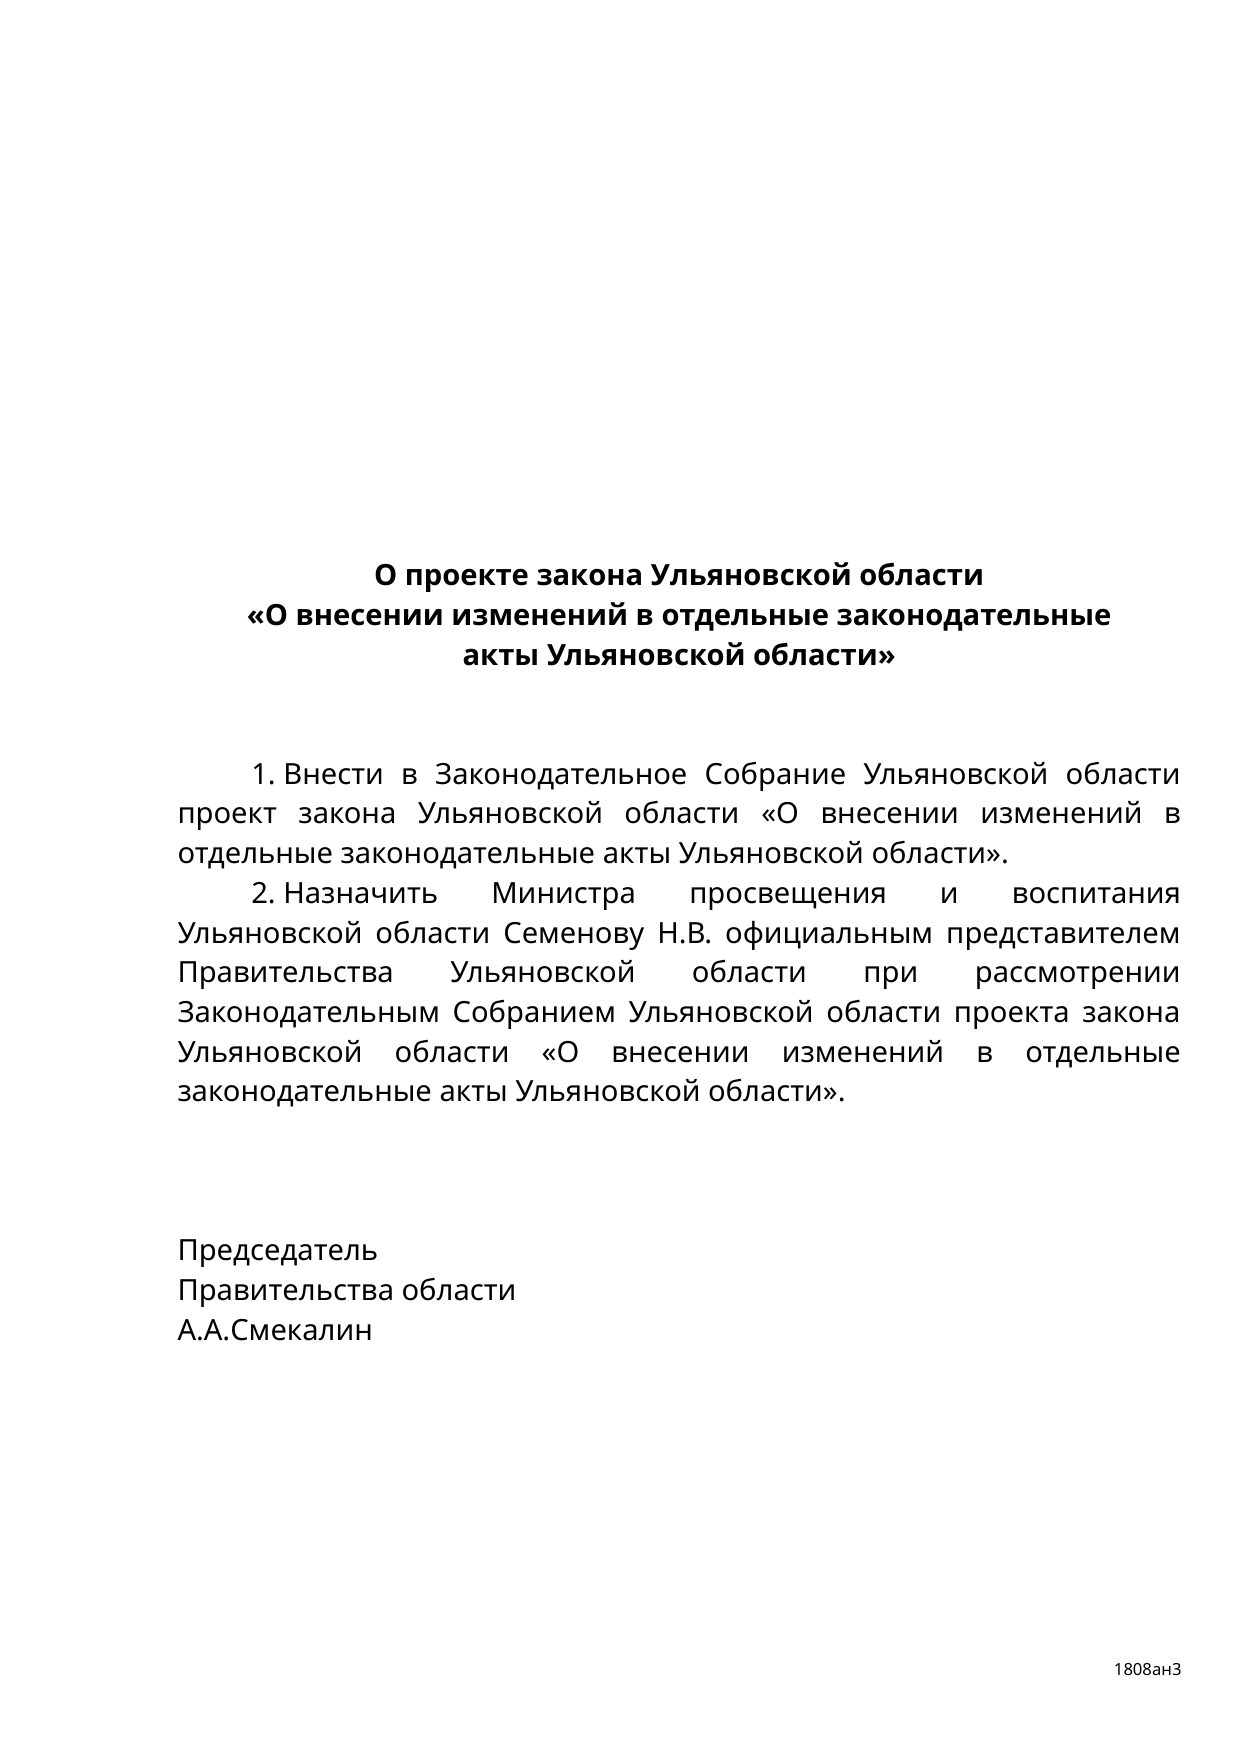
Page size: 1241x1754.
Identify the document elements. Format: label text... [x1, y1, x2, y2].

text Председатель Правительства области А.А.Смекалин [177, 1229, 1181, 1348]
subtitle «О внесении изменений в отдельные законодательные [177, 594, 1181, 634]
subtitle 2. Назначить Министра просвещения и воспитания Ульяновской области Семенову Н.В. официальным представителем Правительства Ульяновской области при рассмотрении Законодательным Собранием Ульяновской области проекта закона Ульяновской области «О внесении изменений в отдельные законодательные акты Ульяновской области». [177, 872, 1181, 1110]
subtitle акты Ульяновской области» [177, 634, 1181, 674]
subtitle 1. Внести в Законодательное Собрание Ульяновской области проект закона Ульяновской области «О внесении изменений в отдельные законодательные акты Ульяновской области». [177, 753, 1181, 872]
text О проекте закона Ульяновской области [177, 555, 1181, 594]
